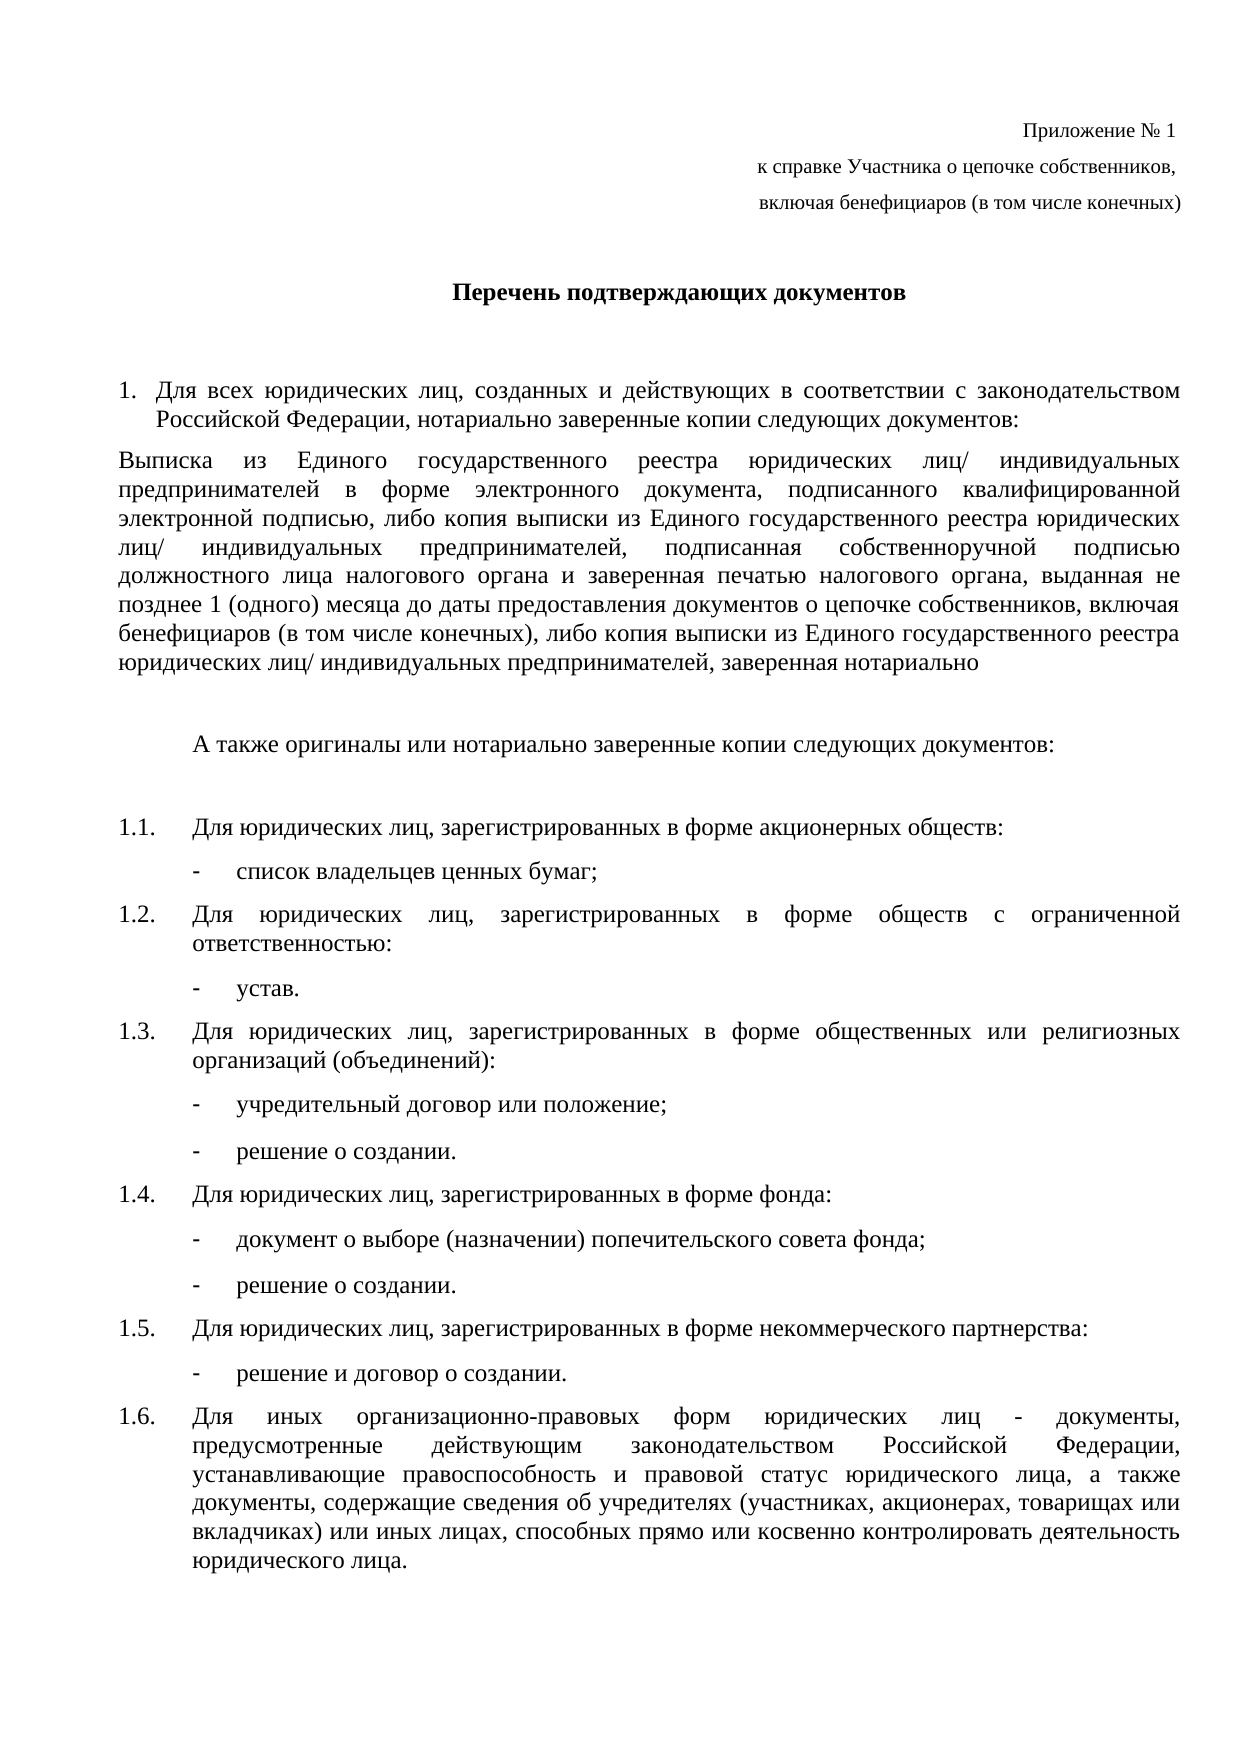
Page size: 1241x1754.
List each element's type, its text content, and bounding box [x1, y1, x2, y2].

list решение о создании. [192, 1132, 1181, 1167]
list решение и договор о создании. [192, 1355, 1181, 1389]
list Для всех юридических лиц, созданных и действующих в соответствии с законодательством Российской Федерации, нотариально заверенные копии следующих документов: [118, 375, 1181, 433]
list решение о создании. [192, 1267, 1181, 1301]
list Для юридических лиц, зарегистрированных в форме акционерных обществ: [118, 812, 1181, 840]
list Для юридических лиц, зарегистрированных в форме некоммерческого партнерства: [118, 1313, 1181, 1342]
list Для юридических лиц, зарегистрированных в форме обществ с ограниченной ответственностью: [118, 899, 1181, 957]
list Для иных организационно-правовых форм юридических лиц - документы, предусмотренные действующим законодательством Российской Федерации, устанавливающие правоспособность и правовой статус юридического лица, а также документы, содержащие сведения об учредителях (участниках, акционерах, товарищах или вкладчиках) или иных лицах, способных прямо или косвенно контролировать деятельность юридического лица. [118, 1401, 1181, 1574]
list список владельцев ценных бумаг; [192, 853, 1181, 887]
text Выписка из Единого государственного реестра юридических лиц/ индивидуальных предпринимателей в форме электронного документа, подписанного квалифицированной электронной подписью, либо копия выписки из Единого государственного реестра юридических лиц/ индивидуальных предпринимателей, подписанная собственноручной подписью должностного лица налогового органа и заверенная печатью налогового органа, выданная не позднее 1 (одного) месяца до даты предоставления документов о цепочке собственников, включая бенефициаров (в том числе конечных), либо копия выписки из Единого государственного реестра юридических лиц/ индивидуальных предпринимателей, заверенная нотариально [118, 445, 1181, 675]
list Для юридических лиц, зарегистрированных в форме общественных или религиозных организаций (объединений): [118, 1016, 1181, 1073]
list документ о выборе (назначении) попечительского совета фонда; [192, 1220, 1181, 1254]
text Приложение № 1 к справке Участника о цепочке собственников, включая бенефициаров (в том числе конечных) [118, 118, 1181, 214]
list устав. [192, 969, 1181, 1003]
text Перечень подтверждающих документов [118, 277, 1181, 305]
text А также оригиналы или нотариально заверенные копии следующих документов: [192, 729, 1181, 758]
list учредительный договор или положение; [192, 1086, 1181, 1120]
list Для юридических лиц, зарегистрированных в форме фонда: [118, 1179, 1181, 1208]
